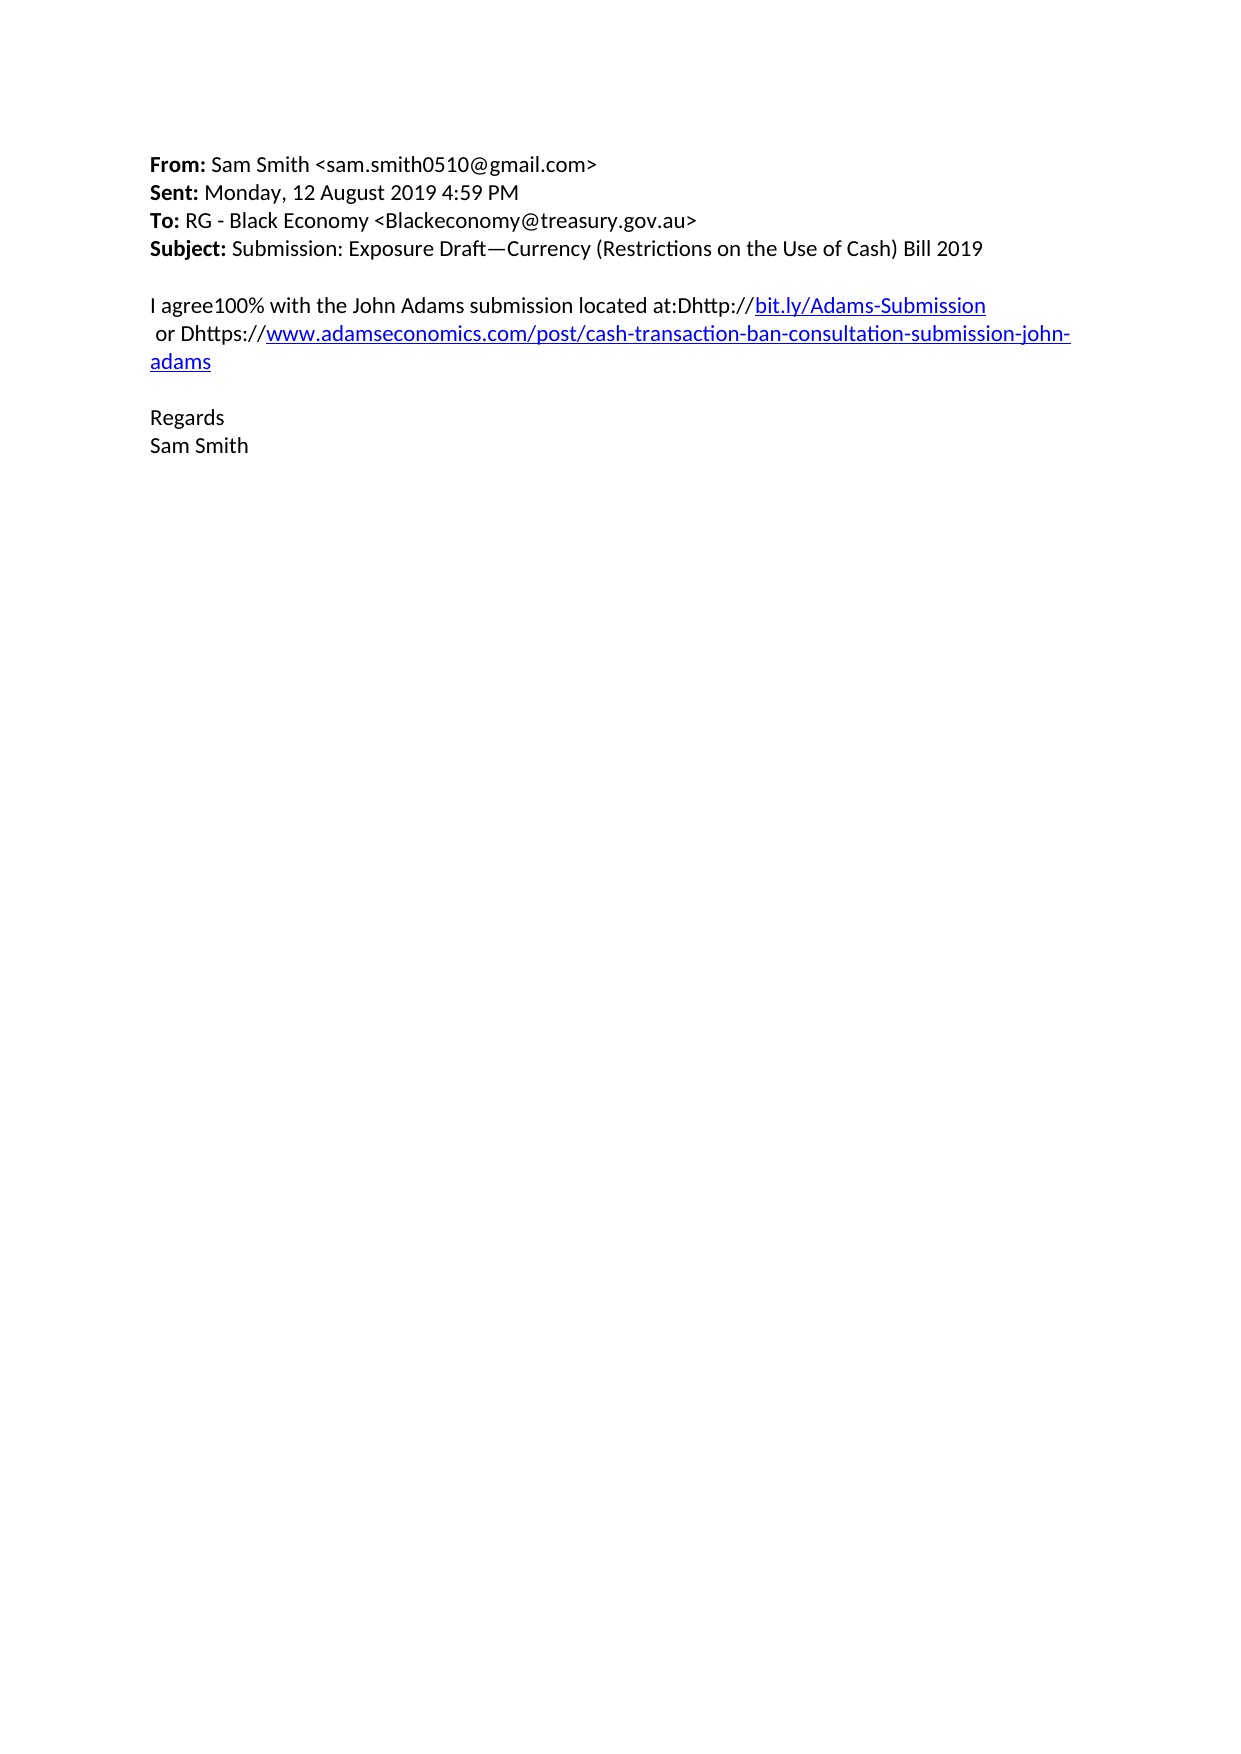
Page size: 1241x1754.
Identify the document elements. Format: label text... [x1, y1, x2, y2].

text Regards [150, 403, 1090, 431]
text I agree100% with the John Adams submission located at:Dhttp://bit.ly/Adams-Submission [150, 291, 1090, 319]
text or Dhttps://www.adamseconomics.com/post/cash-transaction-ban-consultation-submission-john-adams [150, 319, 1090, 375]
text Sam Smith [150, 431, 1090, 459]
text From: Sam Smith <sam.smith0510@gmail.com> Sent: Monday, 12 August 2019 4:59 PM To: RG - Black Economy <Blackeconomy@treasury.gov.au> Subject: Submission: Exposure Draft—Currency (Restrictions on the Use of Cash) Bill 2019 [150, 150, 1090, 262]
